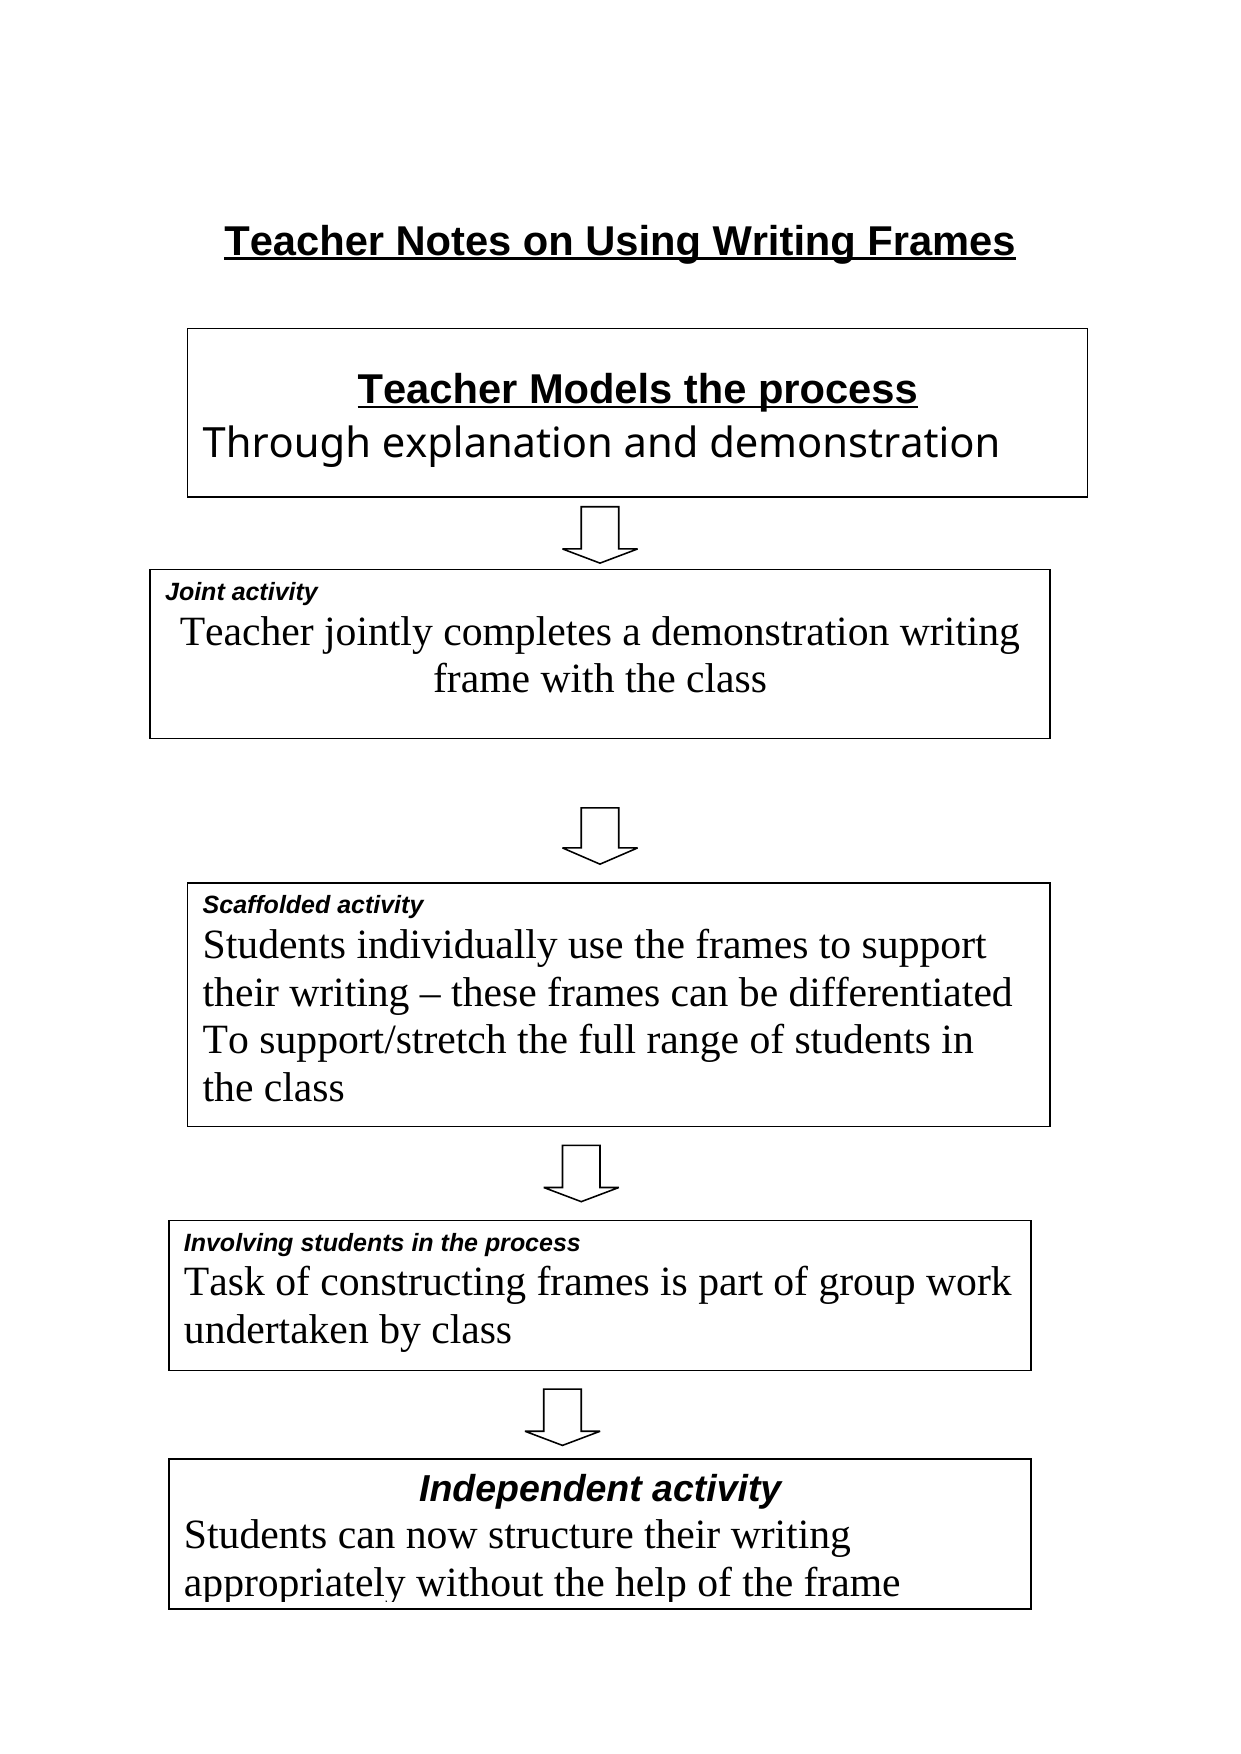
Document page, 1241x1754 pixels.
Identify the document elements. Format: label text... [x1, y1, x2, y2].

subtitle Teacher Notes on Using Writing Frames [150, 216, 1090, 264]
